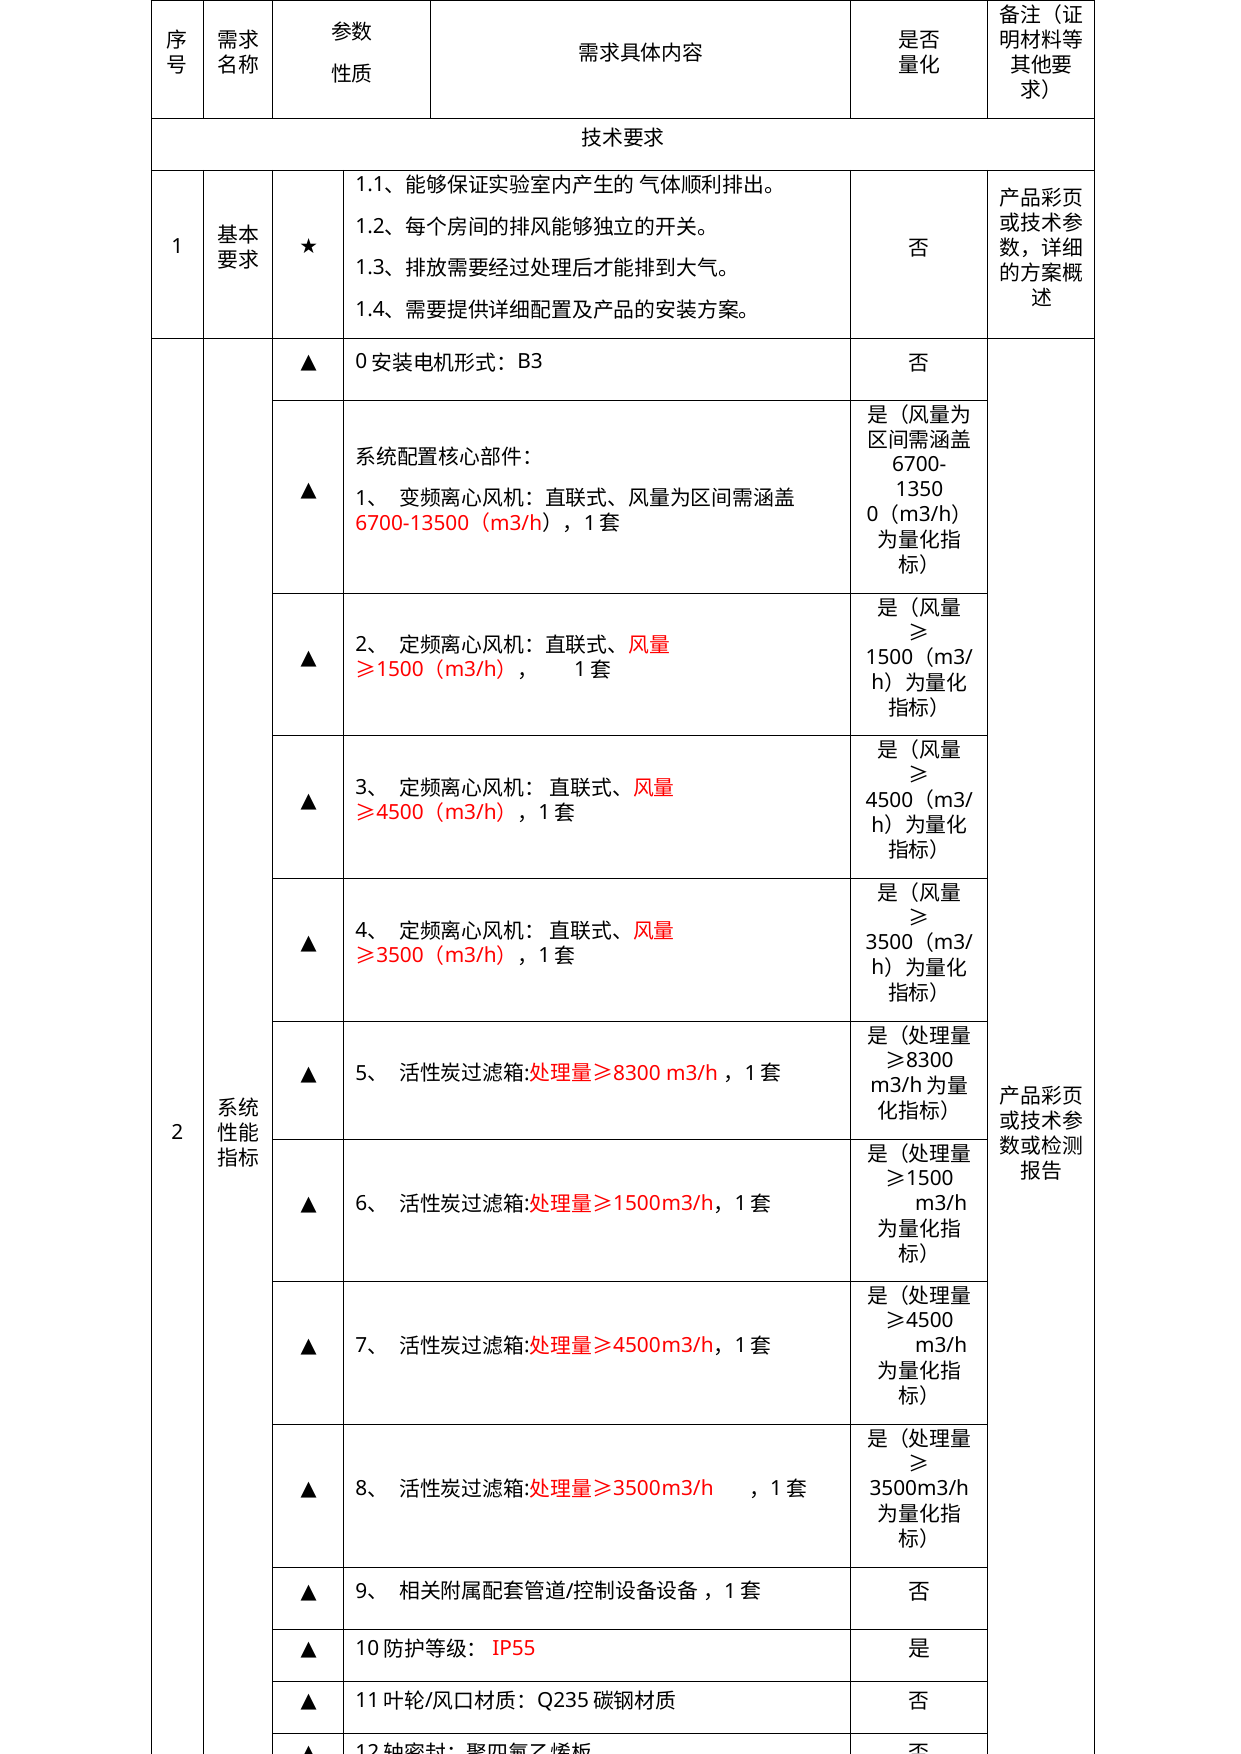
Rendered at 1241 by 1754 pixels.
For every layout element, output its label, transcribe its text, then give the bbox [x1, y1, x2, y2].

table_header 参数 性质 [273, 1, 430, 118]
table_cell 产品彩页或技术参数，详细的方案概述 [988, 171, 1094, 337]
table_cell 产品彩页或技术参数或检测报告 [988, 339, 1094, 1754]
table_cell ▲ [273, 1140, 343, 1281]
table_cell 3、 定频离心风机： 直联式、风量≥4500（m3/h），1套 [344, 736, 850, 878]
table_cell 是（风量为区间需涵盖6700-13500（m3/h）为量化指标） [851, 401, 987, 593]
table_cell ▲ [273, 1022, 343, 1138]
table_cell 是（处理量≥4500 m3/h为量化指标） [851, 1282, 987, 1424]
table_cell 4、 定频离心风机： 直联式、风量≥3500（m3/h），1套 [344, 879, 850, 1021]
table_cell 是（风量≥3500（m3/h）为量化指标） [851, 879, 987, 1021]
table_cell 是（处理量≥1500 m3/h为量化指标） [851, 1140, 987, 1281]
table_cell 9、 相关附属配套管道/控制设备设备 ，1套 [344, 1568, 850, 1629]
table_cell 1 [152, 171, 203, 337]
table_header 需求具体内容 [431, 1, 850, 118]
table_cell ▲ [273, 1734, 343, 1754]
table_cell 是（风量≥4500（m3/h）为量化指标） [851, 736, 987, 878]
table_cell 是 [851, 1630, 987, 1681]
table_cell ▲ [273, 594, 343, 735]
table_cell 否 [851, 1568, 987, 1629]
table_cell ▲ [273, 879, 343, 1021]
table_header 是否 量化 [851, 1, 987, 118]
table_cell 1.1、能够保证实验室内产生的 气体顺利排出。 1.2、每个房间的排风能够独立的开关。 1.3、排放需要经过处理后才能排到大气。 1.4、需要提供详细配置及产品的安装方案。 [344, 171, 850, 337]
table_cell 8、 活性炭过滤箱:处理量≥3500 m3/h ，1套 [344, 1425, 850, 1567]
table_cell 是（风量≥1500（m3/h）为量化指标） [851, 594, 987, 735]
table_cell 5、 活性炭过滤箱:处理量≥8300 m3/h ，1套 [344, 1022, 850, 1138]
table_cell 2 [152, 339, 203, 1754]
table_cell 6、 活性炭过滤箱:处理量≥1500 m3/h，1套 [344, 1140, 850, 1281]
table_header 需求名称 [204, 1, 272, 118]
table_cell 技术要求 [152, 119, 1094, 170]
table_cell 是（处理量≥3500m3/h为量化指标） [851, 1425, 987, 1567]
table_cell 2、 定频离心风机：直联式、风量≥1500（m3/h）， 1套 [344, 594, 850, 735]
table_cell 是（处理量≥8300 m3/h为量化指标） [851, 1022, 987, 1138]
table_cell 0安装电机形式：B3 [344, 339, 850, 400]
table_cell 否 [851, 171, 987, 337]
table_header 序号 [152, 1, 203, 118]
table_header 备注（证明材料等其他要求） [988, 1, 1094, 118]
table_cell 否 [851, 339, 987, 400]
table_cell 否 [851, 1682, 987, 1733]
table_cell ▲ [273, 1425, 343, 1567]
table_cell ▲ [273, 401, 343, 593]
table_cell ▲ [273, 1568, 343, 1629]
table_cell ▲ [273, 339, 343, 400]
table_cell ▲ [273, 736, 343, 878]
table_cell 基本要求 [204, 171, 272, 337]
table_cell ▲ [273, 1630, 343, 1681]
table_cell ★ [273, 171, 343, 337]
table_cell 系统配置核心部件： 1、 变频离心风机：直联式、风量为区间需涵盖6700-13500（m3/h），1套 [344, 401, 850, 593]
table_cell 12轴密封：聚四氟乙烯板 [344, 1734, 850, 1754]
table_cell ▲ [273, 1282, 343, 1424]
table_cell 系统性能指标 [204, 339, 272, 1754]
table_cell 否 [851, 1734, 987, 1754]
table_cell 11叶轮/风口材质：Q235碳钢材质 [344, 1682, 850, 1733]
table_cell ▲ [273, 1682, 343, 1733]
table_cell 7、 活性炭过滤箱:处理量≥4500 m3/h，1套 [344, 1282, 850, 1424]
table_cell 10防护等级： IP55 [344, 1630, 850, 1681]
